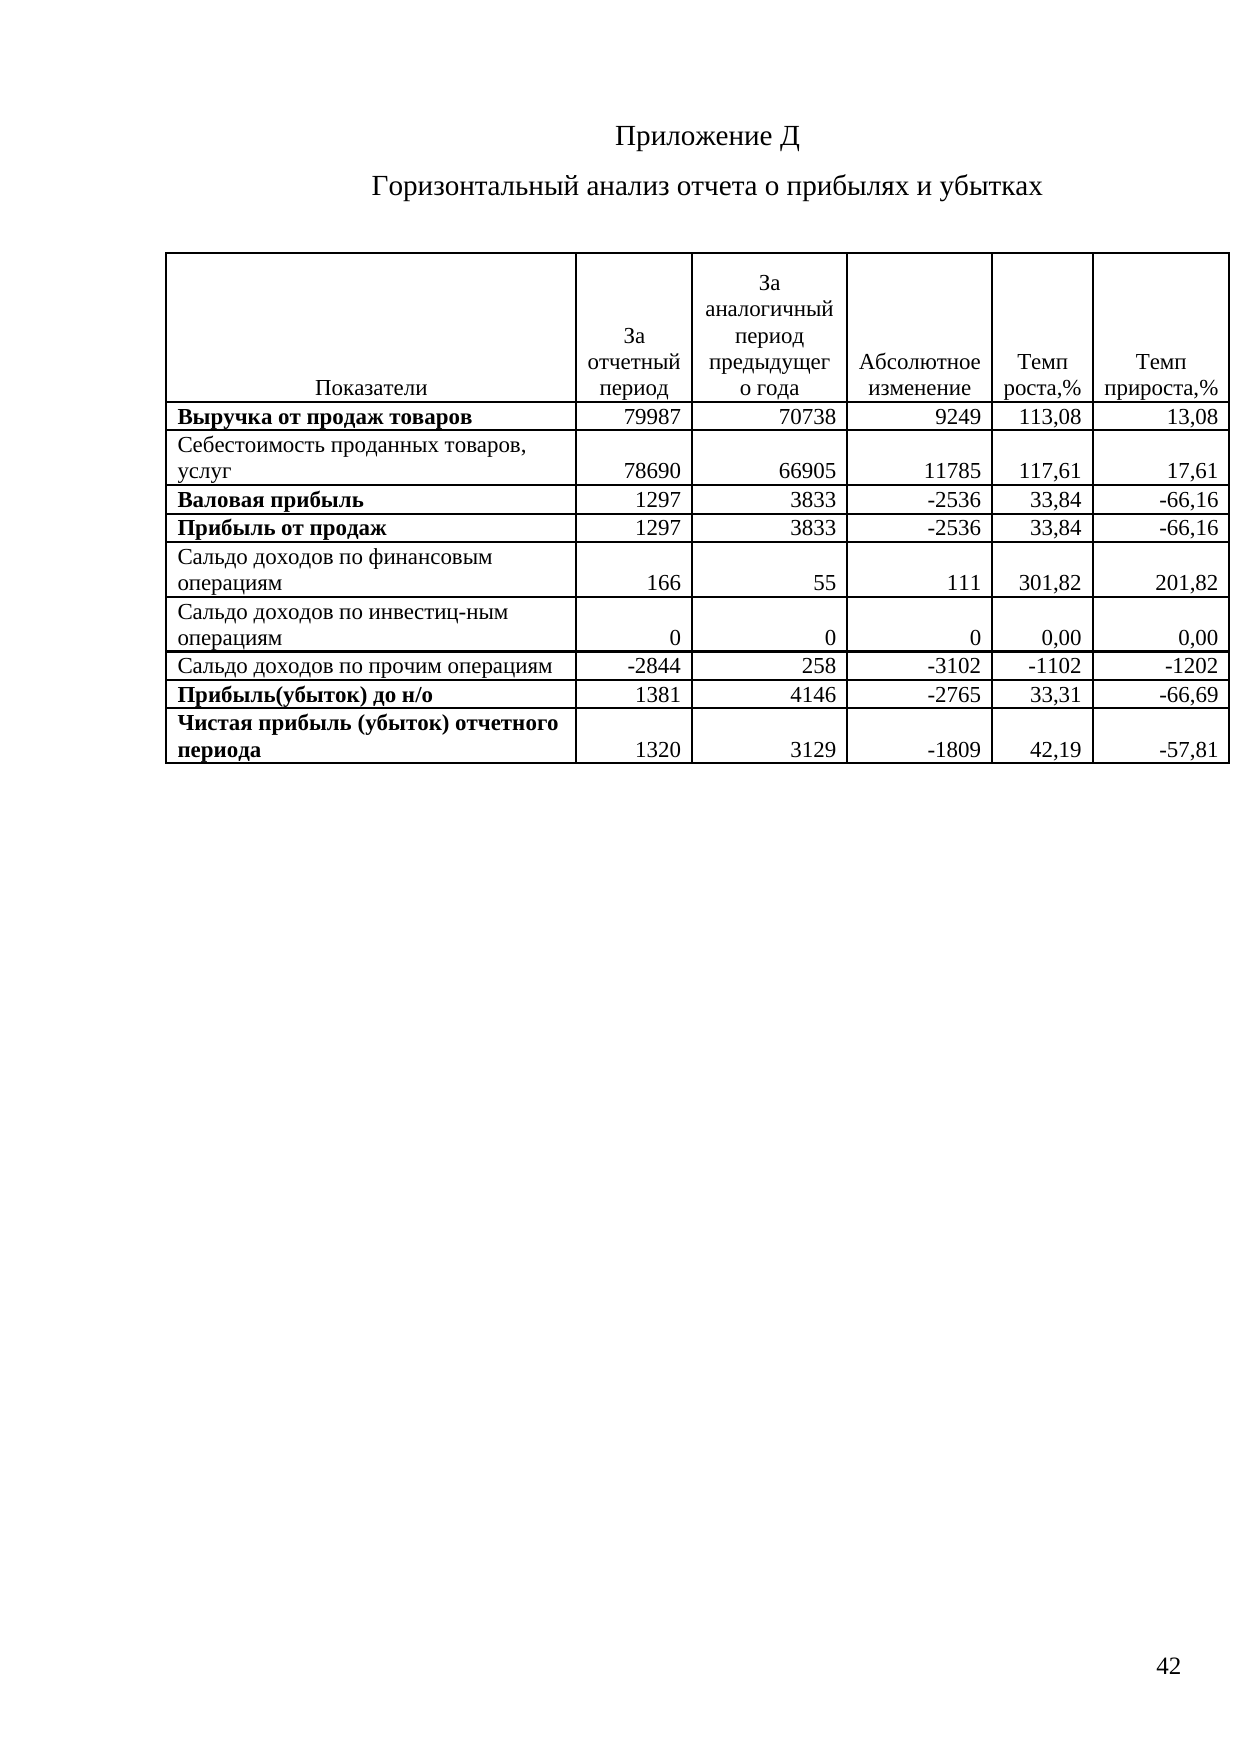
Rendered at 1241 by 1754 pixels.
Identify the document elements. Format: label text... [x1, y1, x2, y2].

table_cell 17,61 [1094, 431, 1228, 484]
table_cell 0 [848, 598, 991, 650]
table_header Темп прироста,% [1094, 254, 1228, 401]
table_cell Сальдо доходов по прочим операциям [167, 653, 575, 679]
table_cell 11785 [848, 431, 991, 484]
table_cell Сальдо доходов по финансовым операциям [167, 543, 575, 596]
table_cell Валовая прибыль [167, 486, 575, 512]
table_cell -66,16 [1094, 515, 1228, 541]
table_cell 0,00 [1094, 598, 1228, 650]
table_cell Себестоимость проданных товаров, услуг [167, 431, 575, 484]
table_cell 1320 [577, 709, 691, 762]
table_header За аналогичный период предыдущего года [693, 254, 846, 401]
table_cell -1202 [1094, 653, 1228, 679]
table_cell 42,19 [993, 709, 1092, 762]
table_cell 66905 [693, 431, 846, 484]
table_cell 0 [577, 598, 691, 650]
table_cell 111 [848, 543, 991, 596]
text Горизонтальный анализ отчета о прибылях и убытках [177, 168, 1181, 202]
table_header За отчетный период [577, 254, 691, 401]
table_cell -66,16 [1094, 486, 1228, 512]
table_cell Прибыль от продаж [167, 515, 575, 541]
table_cell 301,82 [993, 543, 1092, 596]
table_cell 117,61 [993, 431, 1092, 484]
table_cell 3833 [693, 515, 846, 541]
table_cell 33,84 [993, 486, 1092, 512]
table_cell 33,84 [993, 515, 1092, 541]
table_cell 1381 [577, 681, 691, 707]
table_cell -2536 [848, 515, 991, 541]
table_cell 9249 [848, 403, 991, 429]
table_cell 79987 [577, 403, 691, 429]
table_cell 0,00 [993, 598, 1092, 650]
table_cell 166 [577, 543, 691, 596]
table_cell 78690 [577, 431, 691, 484]
table_header Показатели [167, 254, 575, 401]
table_cell 1297 [577, 515, 691, 541]
table_cell -2765 [848, 681, 991, 707]
table_cell Выручка от продаж товаров [167, 403, 575, 429]
table_cell 3833 [693, 486, 846, 512]
table_cell 1297 [577, 486, 691, 512]
table_cell 113,08 [993, 403, 1092, 429]
table_cell 13,08 [1094, 403, 1228, 429]
table_cell -2536 [848, 486, 991, 512]
text Приложение Д [177, 118, 1181, 152]
table_cell 70738 [693, 403, 846, 429]
table_header Темп роста,% [993, 254, 1092, 401]
table_cell -1102 [993, 653, 1092, 679]
table_cell -66,69 [1094, 681, 1228, 707]
table_cell 4146 [693, 681, 846, 707]
table_cell Прибыль(убыток) до н/о [167, 681, 575, 707]
table_cell -3102 [848, 653, 991, 679]
table_cell Сальдо доходов по инвестиц-ным операциям [167, 598, 575, 650]
table_cell -57,81 [1094, 709, 1228, 762]
table_cell 55 [693, 543, 846, 596]
table_cell 201,82 [1094, 543, 1228, 596]
table_cell Чистая прибыль (убыток) отчетного периода [167, 709, 575, 762]
table_header Абсолютное изменение [848, 254, 991, 401]
table_cell 0 [693, 598, 846, 650]
table_cell 3129 [693, 709, 846, 762]
table_cell 258 [693, 653, 846, 679]
table_cell 33,31 [993, 681, 1092, 707]
table_cell -1809 [848, 709, 991, 762]
table_cell -2844 [577, 653, 691, 679]
